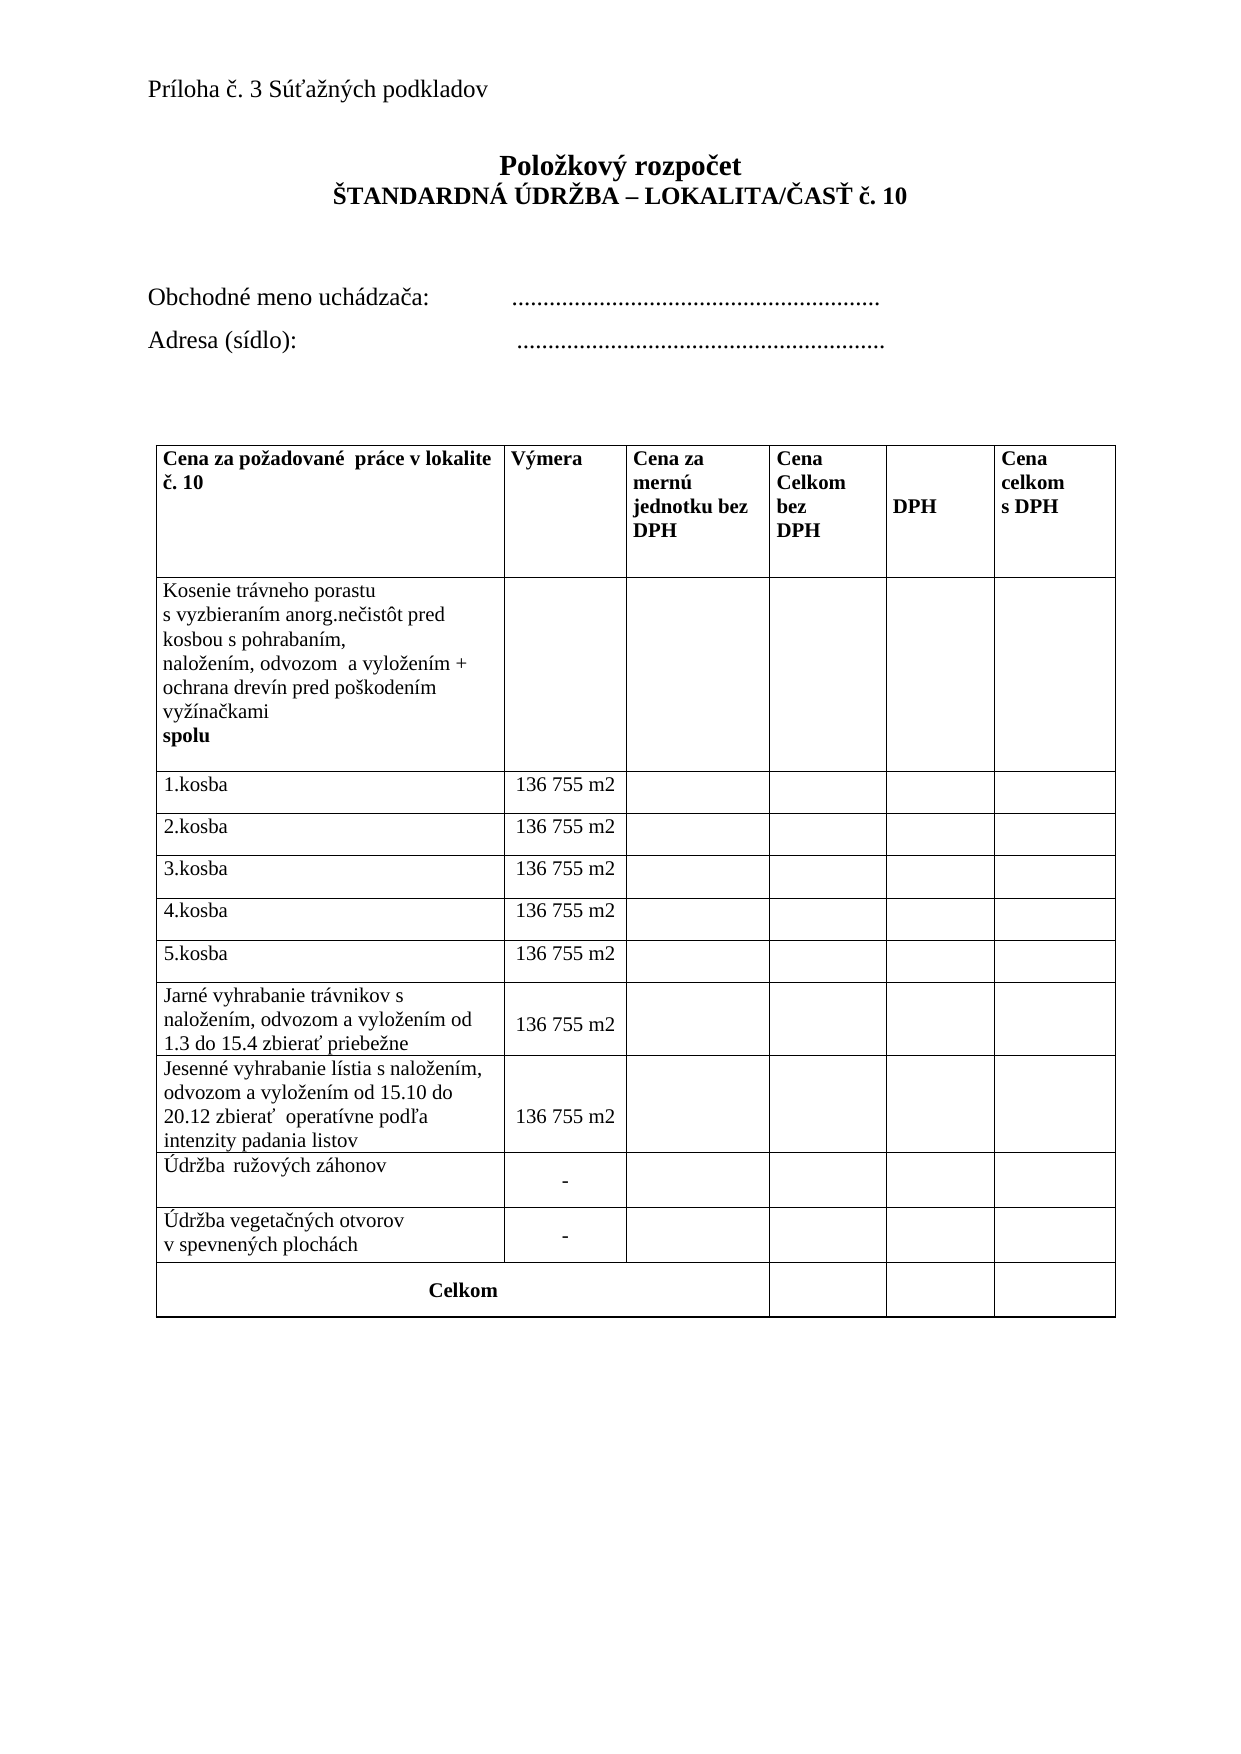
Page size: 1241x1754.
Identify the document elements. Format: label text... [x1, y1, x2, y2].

table_cell 136 755 m2 [505, 1056, 626, 1152]
table_cell [627, 899, 769, 939]
table_cell [887, 578, 994, 771]
table_cell [995, 1208, 1115, 1262]
table_cell [627, 1153, 769, 1207]
table_cell [770, 1263, 886, 1316]
table_header Cena celkom s DPH [995, 446, 1115, 577]
table_header DPH [887, 446, 994, 577]
table_cell [995, 1263, 1115, 1316]
table_cell [627, 772, 769, 813]
table_cell [887, 941, 994, 982]
table_cell 136 755 m2 [505, 814, 626, 855]
table_cell Jarné vyhrabanie trávnikov s naložením, odvozom a vyložením od 1.3 do 15.4 zbierať priebežne [157, 983, 504, 1055]
table_header Cena Celkom bez DPH [770, 446, 886, 577]
table_cell [887, 1208, 994, 1262]
table_cell [770, 941, 886, 982]
table_cell Údržba ružových záhonov [157, 1153, 504, 1207]
table_cell Údržba vegetačných otvorov v spevnených plochách [157, 1208, 504, 1262]
table_cell 5.kosba [157, 941, 504, 982]
table_cell 136 755 m2 [505, 941, 626, 982]
table_cell [770, 1208, 886, 1262]
table_cell 4.kosba [157, 899, 504, 939]
table_cell [627, 814, 769, 855]
table_cell [887, 1056, 994, 1152]
table_cell [887, 1153, 994, 1207]
table_cell [995, 578, 1115, 771]
table_cell [995, 856, 1115, 897]
table_cell 2.kosba [157, 814, 504, 855]
table_cell [995, 941, 1115, 982]
table_cell [770, 1056, 886, 1152]
table_cell 1.kosba [157, 772, 504, 813]
table_cell [770, 1153, 886, 1207]
table_cell [995, 1153, 1115, 1207]
table_cell 136 755 m2 [505, 856, 626, 897]
table_cell [627, 856, 769, 897]
text Adresa (sídlo): ........................................................... [148, 325, 1093, 354]
text ŠTANDARDNÁ ÚDRŽBA – LOKALITA/ČASŤ č. 10 [148, 181, 1093, 210]
table_cell [887, 814, 994, 855]
table_cell [627, 1208, 769, 1262]
table_cell [770, 899, 886, 939]
table_cell [887, 856, 994, 897]
text Položkový rozpočet [148, 148, 1093, 181]
table_header Cena za požadované práce v lokalite č. 10 [157, 446, 504, 577]
table_cell [887, 899, 994, 939]
table_header Cena za mernú jednotku bez DPH [627, 446, 769, 577]
table_cell [887, 1263, 994, 1316]
table_cell [887, 772, 994, 813]
table_cell [995, 814, 1115, 855]
table_cell [770, 983, 886, 1055]
text Obchodné meno uchádzača: ........................................................... [148, 282, 1093, 311]
table_cell [627, 941, 769, 982]
table_cell Jesenné vyhrabanie lístia s naložením, odvozom a vyložením od 15.10 do 20.12 zbierať operatívne podľa intenzity padania listov [157, 1056, 504, 1152]
table_cell [627, 983, 769, 1055]
table_cell [995, 899, 1115, 939]
table_cell - [505, 1153, 626, 1207]
table_cell [887, 983, 994, 1055]
table_cell [627, 578, 769, 771]
table_cell [770, 772, 886, 813]
table_header Výmera [505, 446, 626, 577]
table_cell [995, 1056, 1115, 1152]
table_cell [770, 856, 886, 897]
table_cell 136 755 m2 [505, 772, 626, 813]
table_cell Kosenie trávneho porastu s vyzbieraním anorg.nečistôt pred kosbou s pohrabaním, naložením, odvozom a vyložením + ochrana drevín pred poškodením vyžínačkami spolu [157, 578, 504, 771]
table_cell [770, 814, 886, 855]
table_cell Celkom [157, 1263, 769, 1316]
table_cell [995, 983, 1115, 1055]
table_cell [995, 772, 1115, 813]
table_cell [770, 578, 886, 771]
table_cell 136 755 m2 [505, 899, 626, 939]
table_cell 136 755 m2 [505, 983, 626, 1055]
table_cell - [505, 1208, 626, 1262]
table_cell [505, 578, 626, 771]
table_cell 3.kosba [157, 856, 504, 897]
table_cell [627, 1056, 769, 1152]
